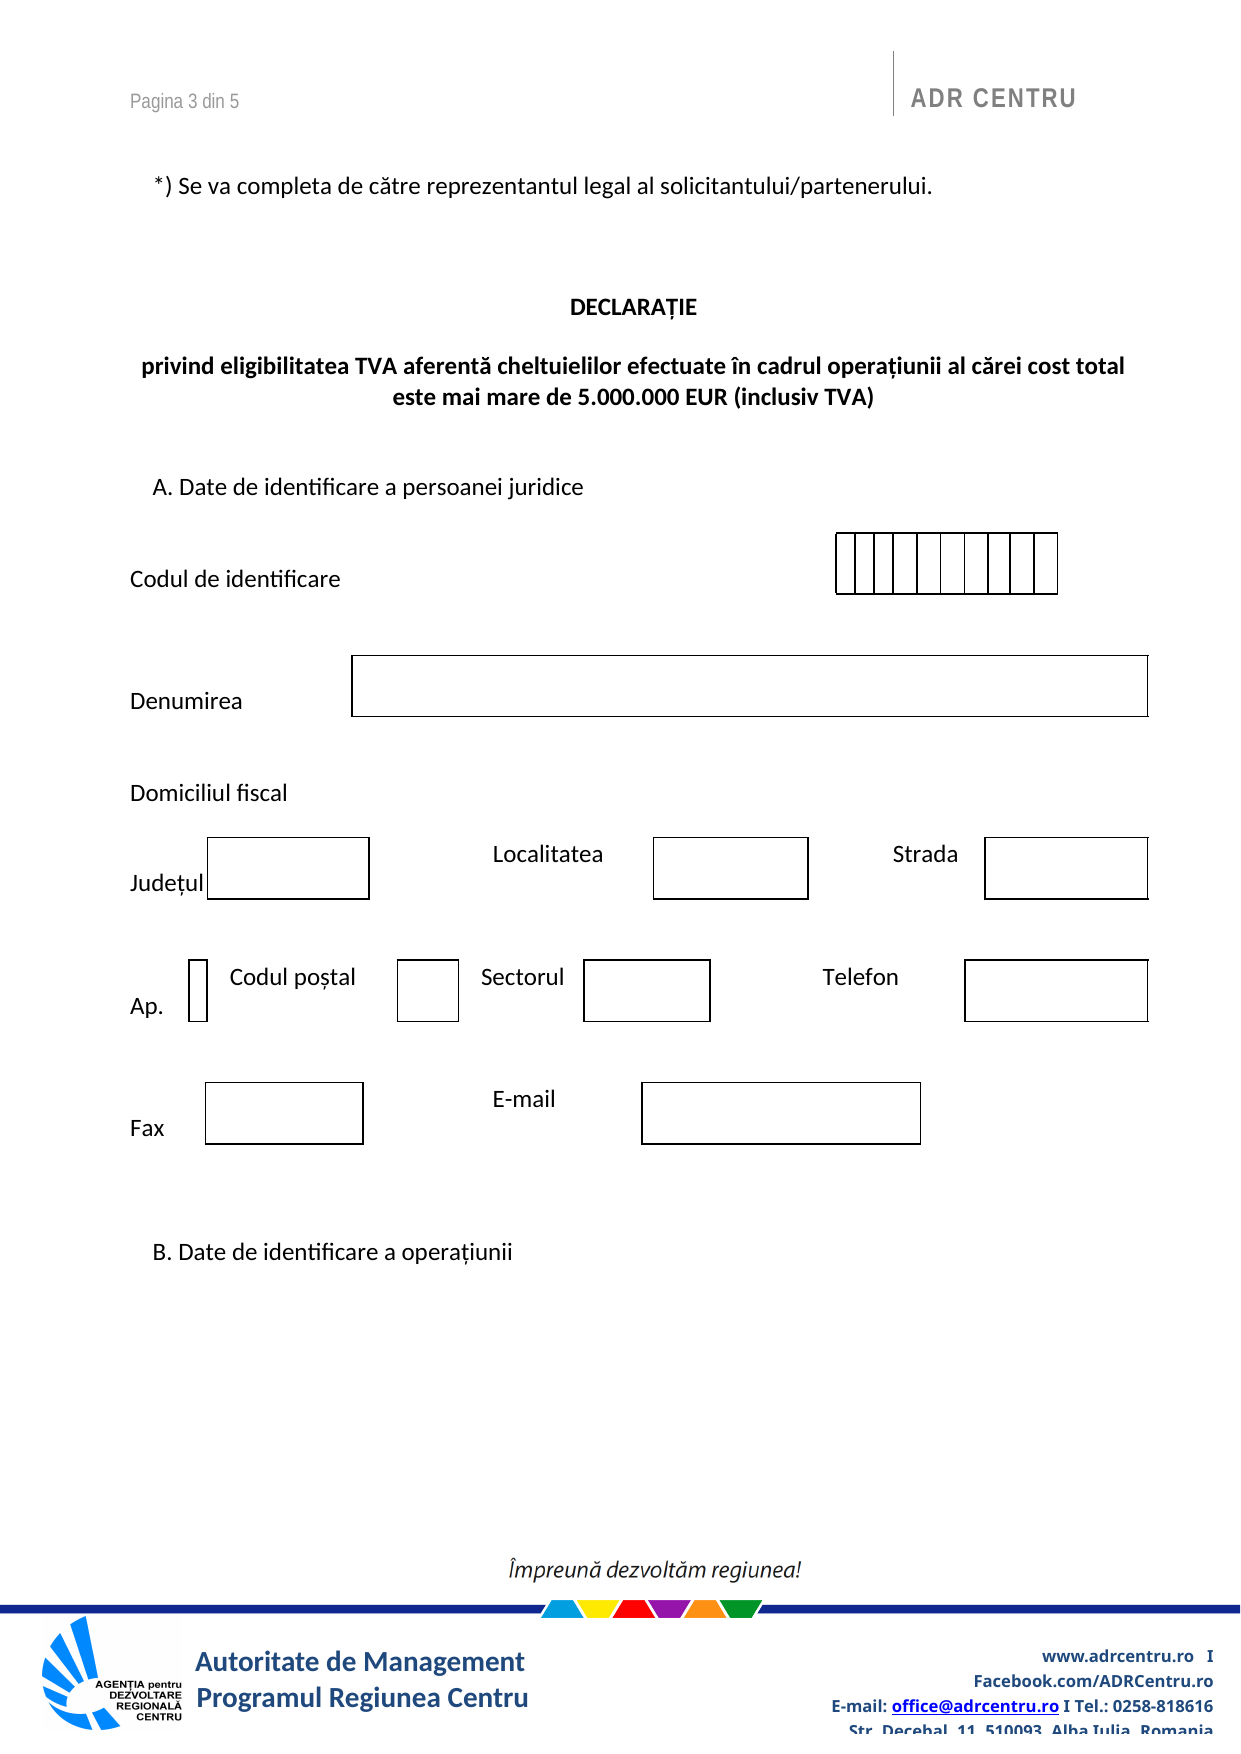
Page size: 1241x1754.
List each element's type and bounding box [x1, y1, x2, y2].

picture [495, 1556, 814, 1583]
picture [0, 1600, 550, 1730]
picture [574, 1600, 1241, 1618]
